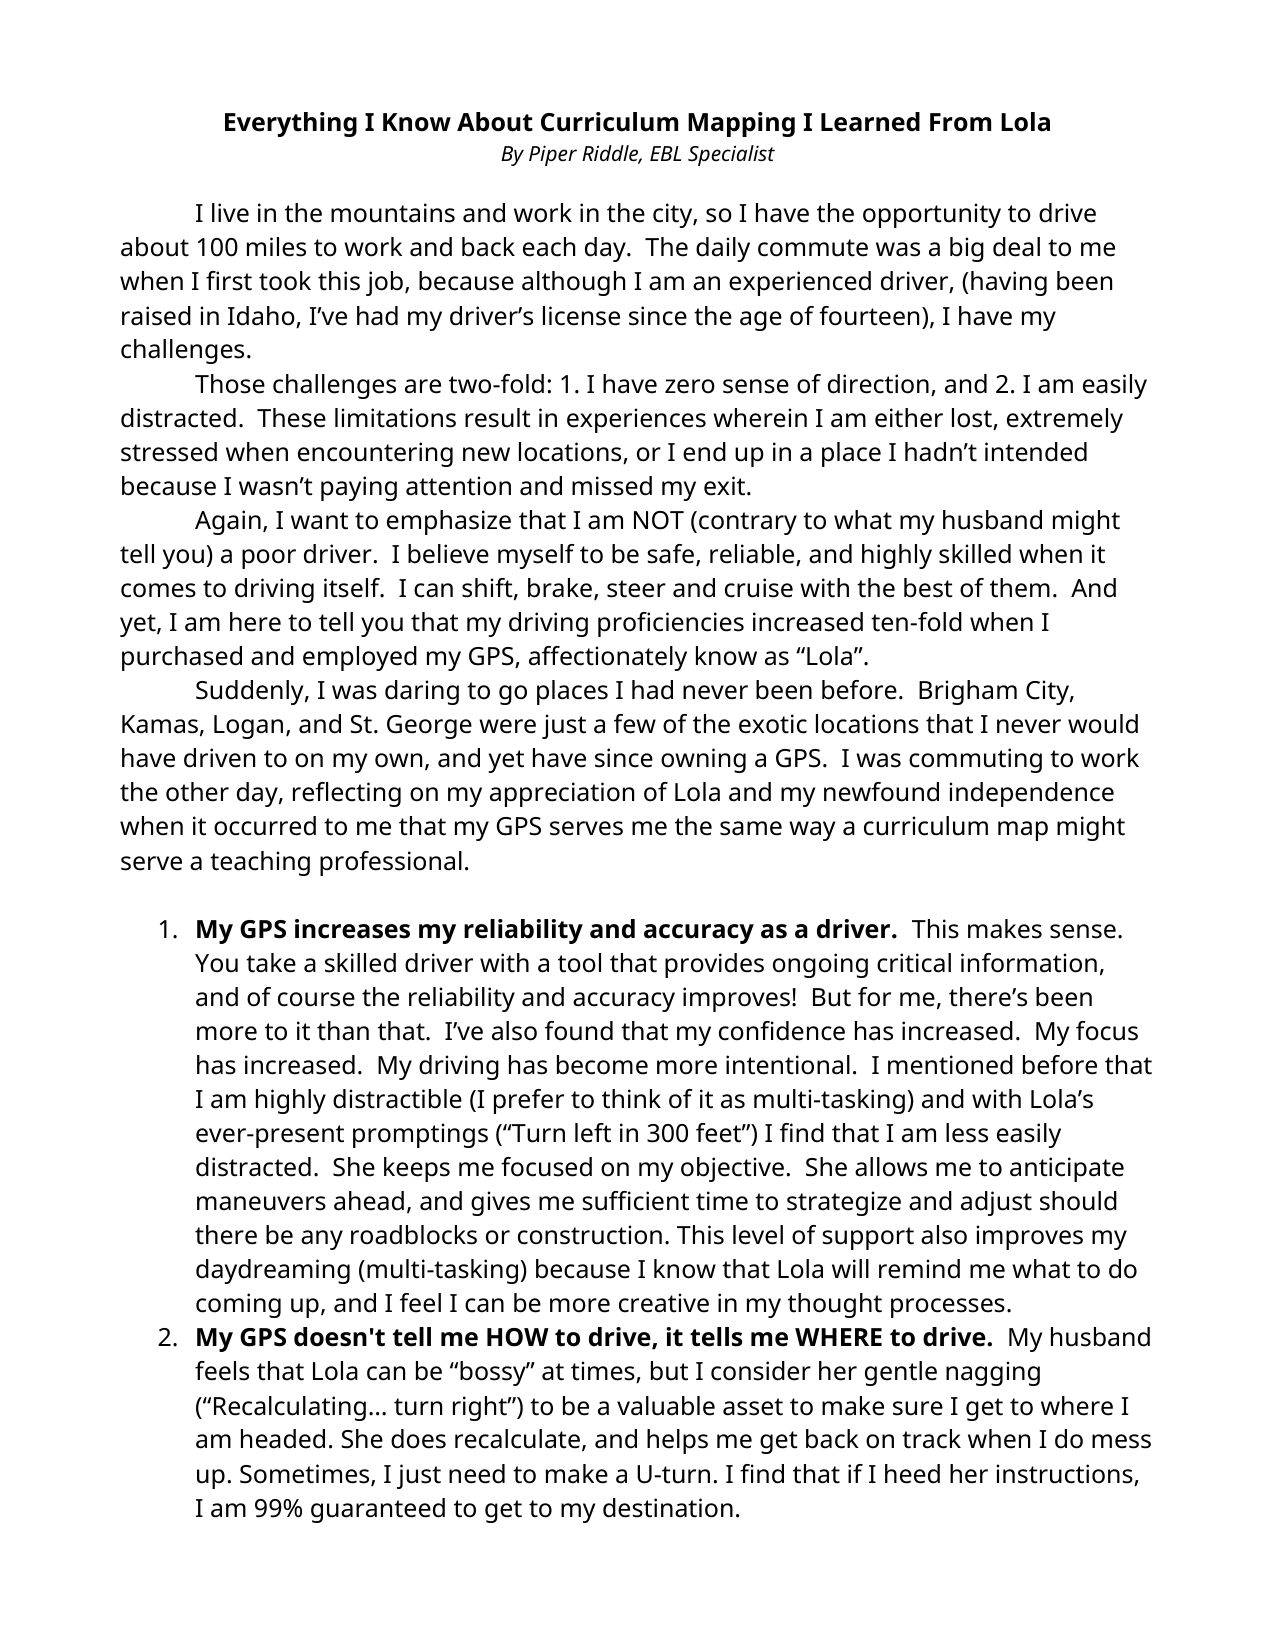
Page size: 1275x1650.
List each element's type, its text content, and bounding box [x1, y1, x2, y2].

text Those challenges are two-fold: 1. I have zero sense of direction, and 2. I am easily distracted. These limitations result in experiences wherein I am either lost, extremely stressed when encountering new locations, or I end up in a place I hadn’t intended because I wasn’t paying attention and missed my exit. [120, 366, 1155, 502]
list My GPS doesn't tell me HOW to drive, it tells me WHERE to drive. My husband feels that Lola can be “bossy” at times, but I consider her gentle nagging (“Recalculating… turn right”) to be a valuable asset to make sure I get to where I am headed. She does recalculate, and helps me get back on track when I do mess up. Sometimes, I just need to make a U-turn. I find that if I heed her instructions, I am 99% guaranteed to get to my destination. [157, 1320, 1155, 1524]
text Again, I want to emphasize that I am NOT (contrary to what my husband might tell you) a poor driver. I believe myself to be safe, reliable, and highly skilled when it comes to driving itself. I can shift, brake, steer and cruise with the best of them. And yet, I am here to tell you that my driving proficiencies increased ten-fold when I purchased and employed my GPS, affectionately know as “Lola”. [120, 502, 1155, 673]
text Suddenly, I was daring to go places I had never been before. Brigham City, Kamas, Logan, and St. George were just a few of the exotic locations that I never would have driven to on my own, and yet have since owning a GPS. I was commuting to work the other day, reflecting on my appreciation of Lola and my newfound independence when it occurred to me that my GPS serves me the same way a curriculum map might serve a teaching professional. [120, 673, 1155, 877]
text I live in the mountains and work in the city, so I have the opportunity to drive about 100 miles to work and back each day. The daily commute was a big deal to me when I first took this job, because although I am an experienced driver, (having been raised in Idaho, I’ve had my driver’s license since the age of fourteen), I have my challenges. [120, 196, 1155, 366]
text Everything I Know About Curriculum Mapping I Learned From Lola [120, 105, 1155, 139]
list My GPS increases my reliability and accuracy as a driver. This makes sense. You take a skilled driver with a tool that provides ongoing critical information, and of course the reliability and accuracy improves! But for me, there’s been more to it than that. I’ve also found that my confidence has increased. My focus has increased. My driving has become more intentional. I mentioned before that I am highly distractible (I prefer to think of it as multi-tasking) and with Lola’s ever-present promptings (“Turn left in 300 feet”) I find that I am less easily distracted. She keeps me focused on my objective. She allows me to anticipate maneuvers ahead, and gives me sufficient time to strategize and adjust should there be any roadblocks or construction. This level of support also improves my daydreaming (multi-tasking) because I know that Lola will remind me what to do coming up, and I feel I can be more creative in my thought processes. [157, 911, 1155, 1320]
text By Piper Riddle, EBL Specialist [120, 139, 1155, 167]
